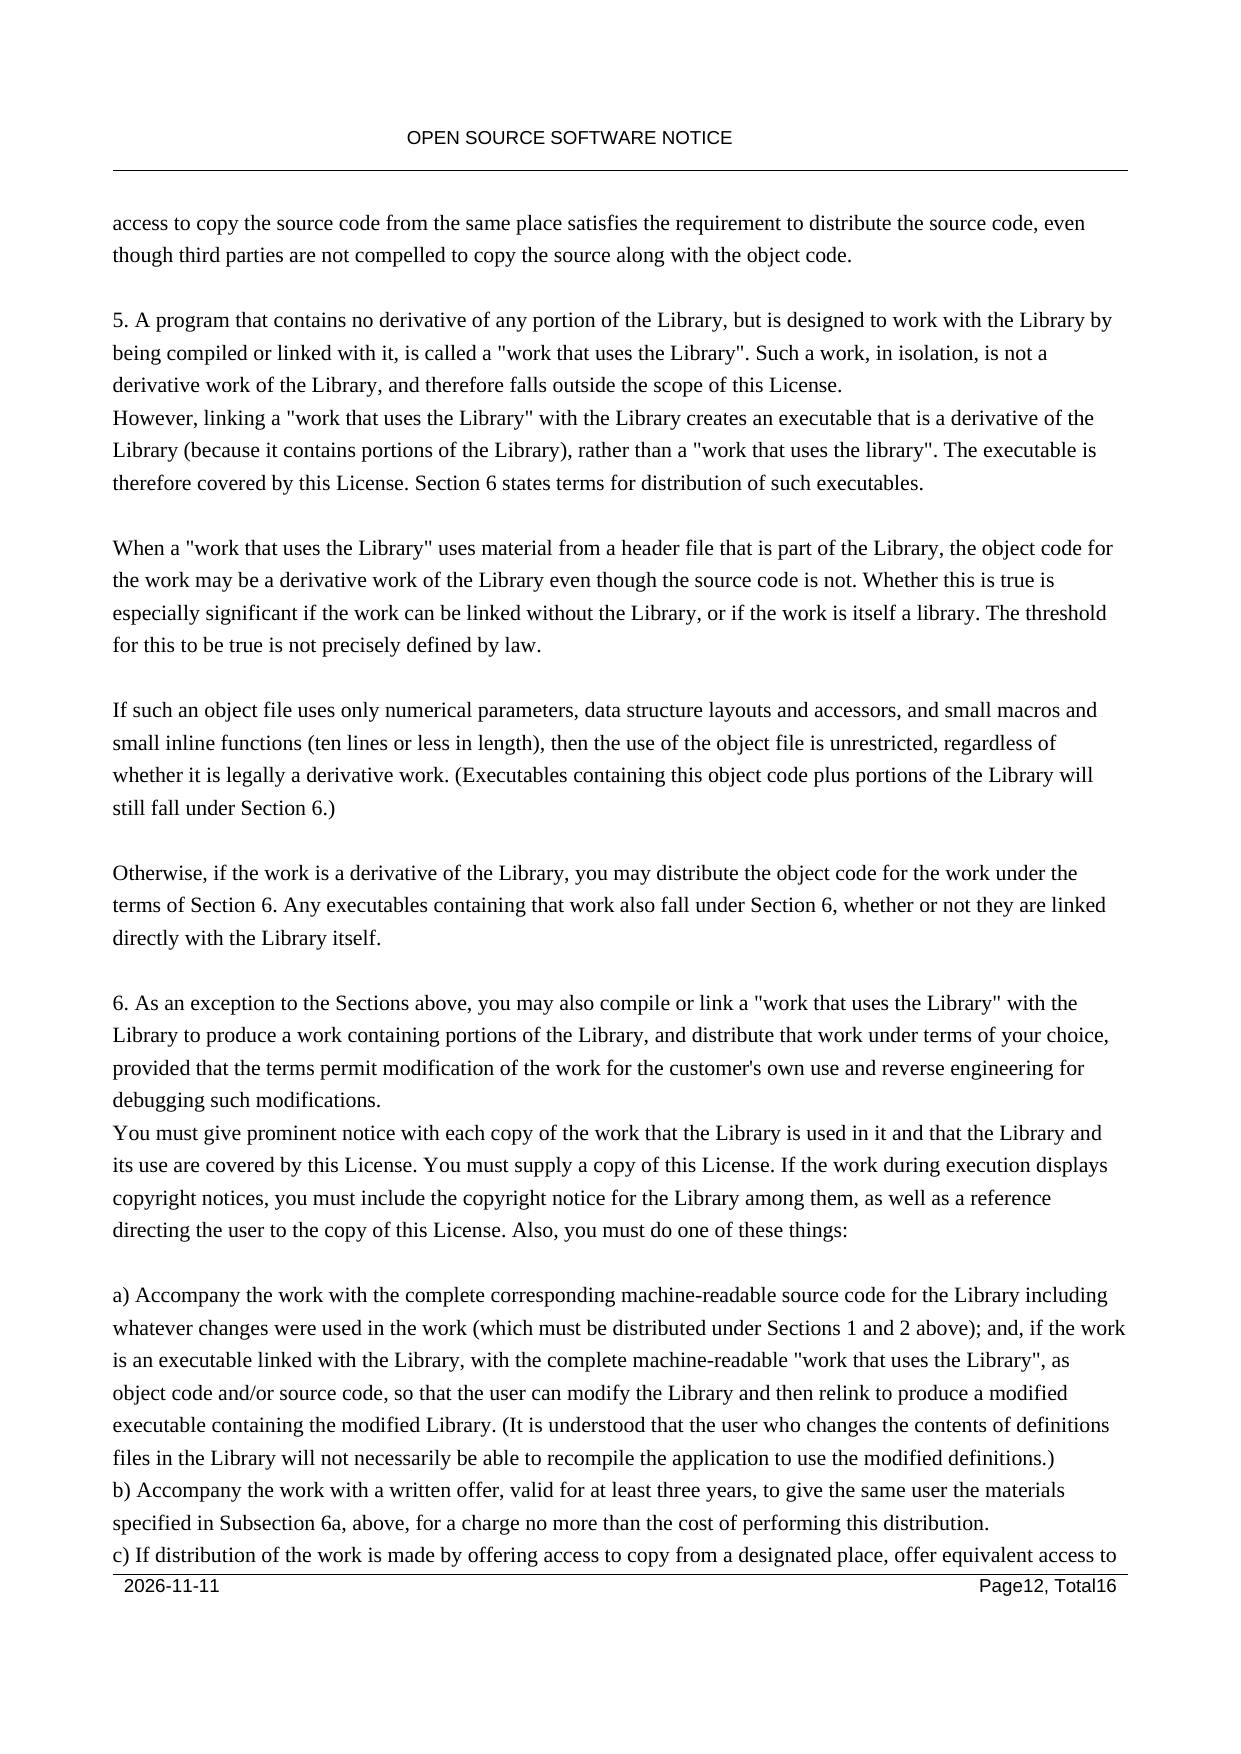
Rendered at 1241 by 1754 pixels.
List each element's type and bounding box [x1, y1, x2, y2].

text [112, 206, 1128, 1571]
